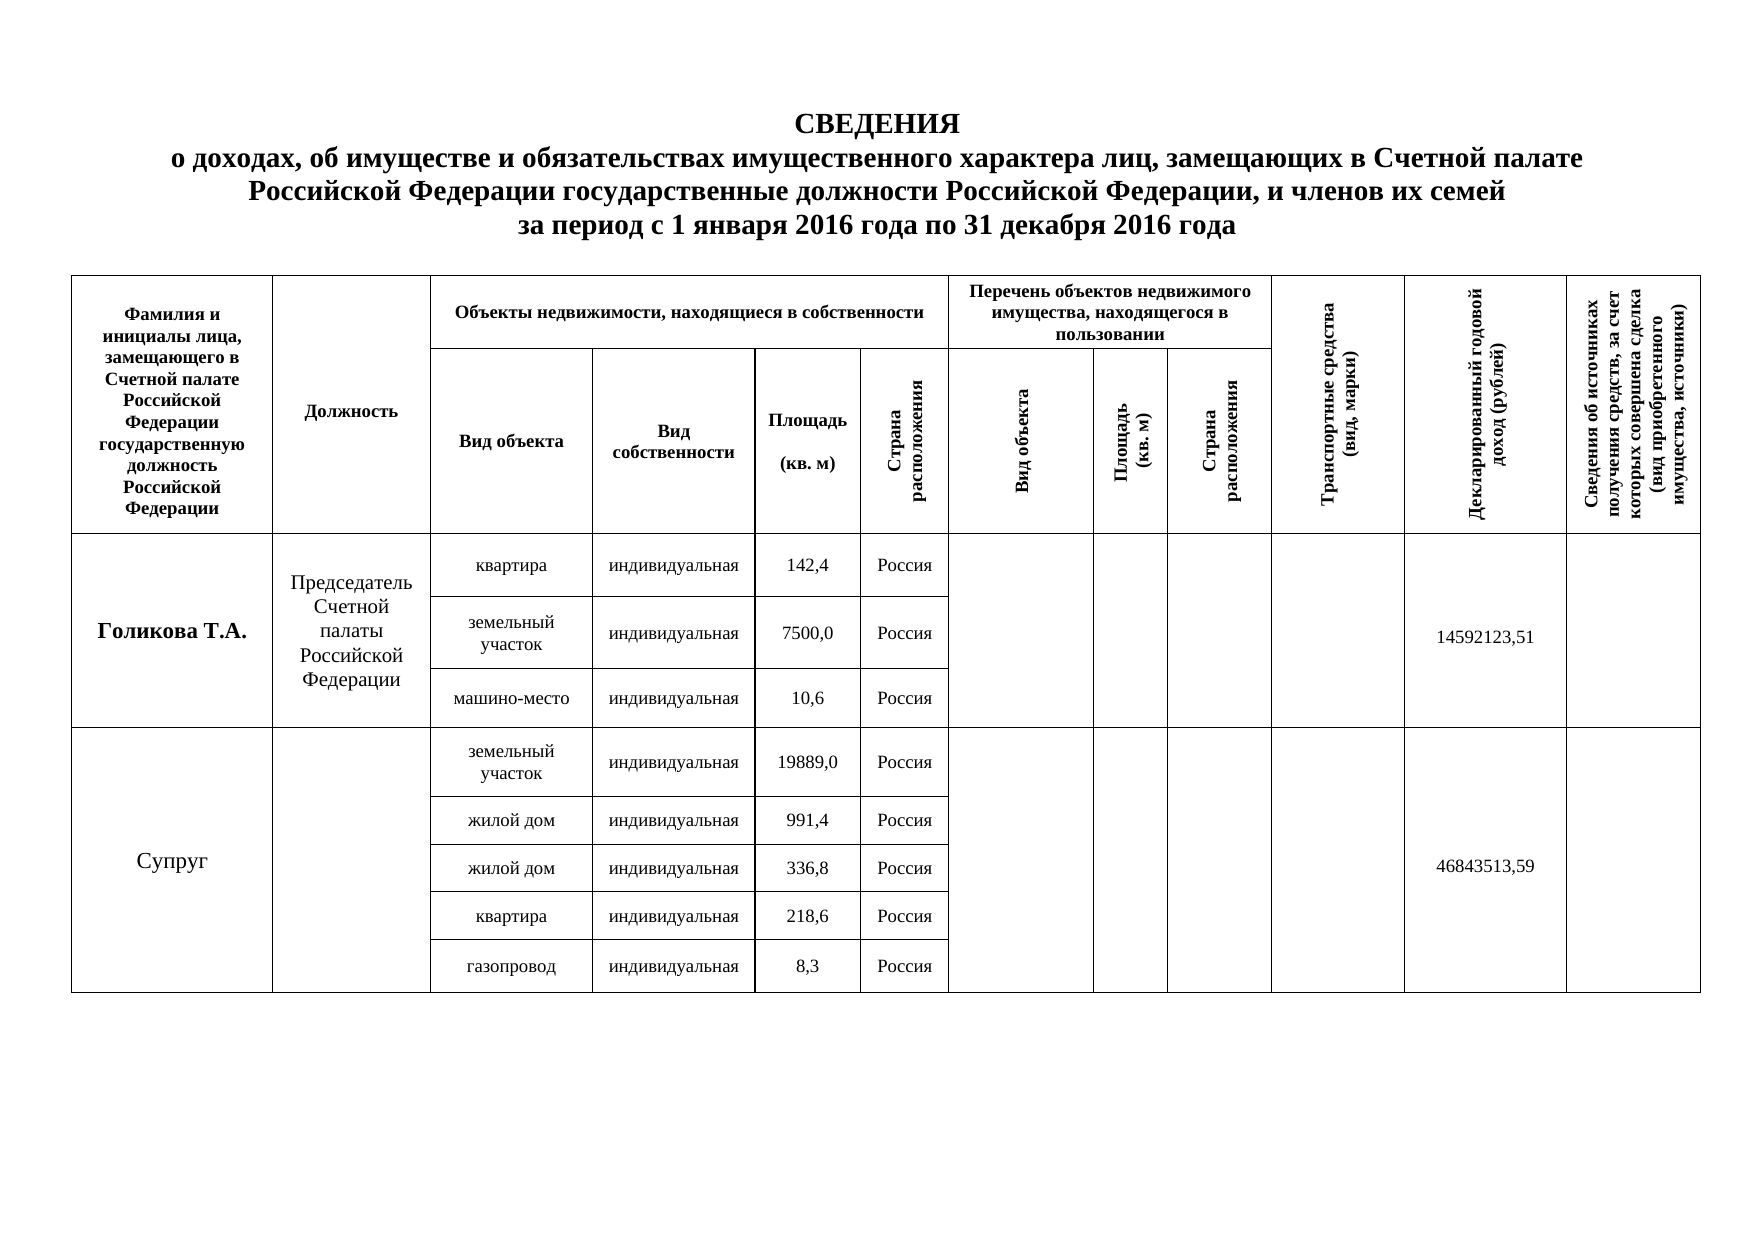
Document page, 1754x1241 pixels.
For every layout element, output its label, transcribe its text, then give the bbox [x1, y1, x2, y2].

table_cell жилой дом [431, 797, 592, 843]
table_cell 46843513,59 [1405, 728, 1566, 992]
table_cell [1567, 534, 1700, 727]
table_cell [1168, 534, 1271, 727]
table_cell Голикова Т.А. [72, 534, 272, 727]
table_cell [1272, 534, 1404, 727]
table_cell индивидуальная [593, 797, 754, 843]
table_cell [273, 728, 430, 992]
table_cell индивидуальная [593, 940, 754, 992]
table_cell индивидуальная [593, 845, 754, 891]
table_cell [949, 728, 1093, 992]
table_header Фамилия и инициалы лица, замещающего в Счетной палате Российской Федерации государственную должность Российской Федерации [72, 276, 272, 533]
table_header Транспортные средства (вид, марки) [1272, 276, 1404, 533]
table_cell Россия [861, 669, 948, 727]
table_cell газопровод [431, 940, 592, 992]
table_cell Россия [861, 597, 948, 668]
table_cell квартира [431, 892, 592, 939]
table_cell 8,3 [756, 940, 860, 992]
table_cell машино-место [431, 669, 592, 727]
table_header Перечень объектов недвижимого имущества, находящегося в пользовании [949, 276, 1271, 348]
table_cell индивидуальная [593, 534, 754, 596]
table_cell Вид объекта [431, 349, 592, 533]
table_cell Супруг [72, 728, 272, 992]
table_cell 10,6 [756, 669, 860, 727]
table_cell 19889,0 [756, 728, 860, 796]
table_cell Страна расположения [1168, 349, 1271, 533]
table_cell земельный участок [431, 728, 592, 796]
table_cell индивидуальная [593, 597, 754, 668]
table_cell Площадь (кв. м) [756, 349, 860, 533]
table_cell [1272, 728, 1404, 992]
text СВЕДЕНИЯ о доходах, об имуществе и обязательствах имущественного характера лиц, замещающих в Счетной палате Российской Федерации государственные должности Российской Федерации, и членов их семей за период с 1 января 2016 года по 31 декабря 2016 года [118, 106, 1636, 240]
table_cell [1094, 728, 1167, 992]
table_cell Страна расположения [861, 349, 948, 533]
table_cell 991,4 [756, 797, 860, 843]
table_cell Россия [861, 845, 948, 891]
table_cell Россия [861, 728, 948, 796]
table_cell 218,6 [756, 892, 860, 939]
table_header Объекты недвижимости, находящиеся в собственности [431, 276, 948, 348]
table_cell квартира [431, 534, 592, 596]
table_cell [1094, 534, 1167, 727]
table_cell [1567, 728, 1700, 992]
table_cell Россия [861, 797, 948, 843]
table_cell Площадь (кв. м) [1094, 349, 1167, 533]
table_cell жилой дом [431, 845, 592, 891]
table_cell 336,8 [756, 845, 860, 891]
table_cell земельный участок [431, 597, 592, 668]
table_cell [949, 534, 1093, 727]
table_header Должность [273, 276, 430, 533]
table_cell 7500,0 [756, 597, 860, 668]
table_cell Россия [861, 534, 948, 596]
table_cell индивидуальная [593, 892, 754, 939]
table_cell индивидуальная [593, 728, 754, 796]
table_header Декларированный годовой доход (рублей) [1405, 276, 1566, 533]
table_cell [1168, 728, 1271, 992]
table_cell 14592123,51 [1405, 534, 1566, 727]
table_cell Вид объекта [949, 349, 1093, 533]
table_cell Россия [861, 892, 948, 939]
table_cell 142,4 [756, 534, 860, 596]
table_cell Россия [861, 940, 948, 992]
table_cell индивидуальная [593, 669, 754, 727]
table_header Сведения об источниках получения средств, за счет которых совершена сделка (вид приобретенного имущества, источники) [1567, 276, 1700, 533]
table_cell Вид собственности [593, 349, 754, 533]
table_cell Председатель Счетной палаты Российской Федерации [273, 534, 430, 727]
